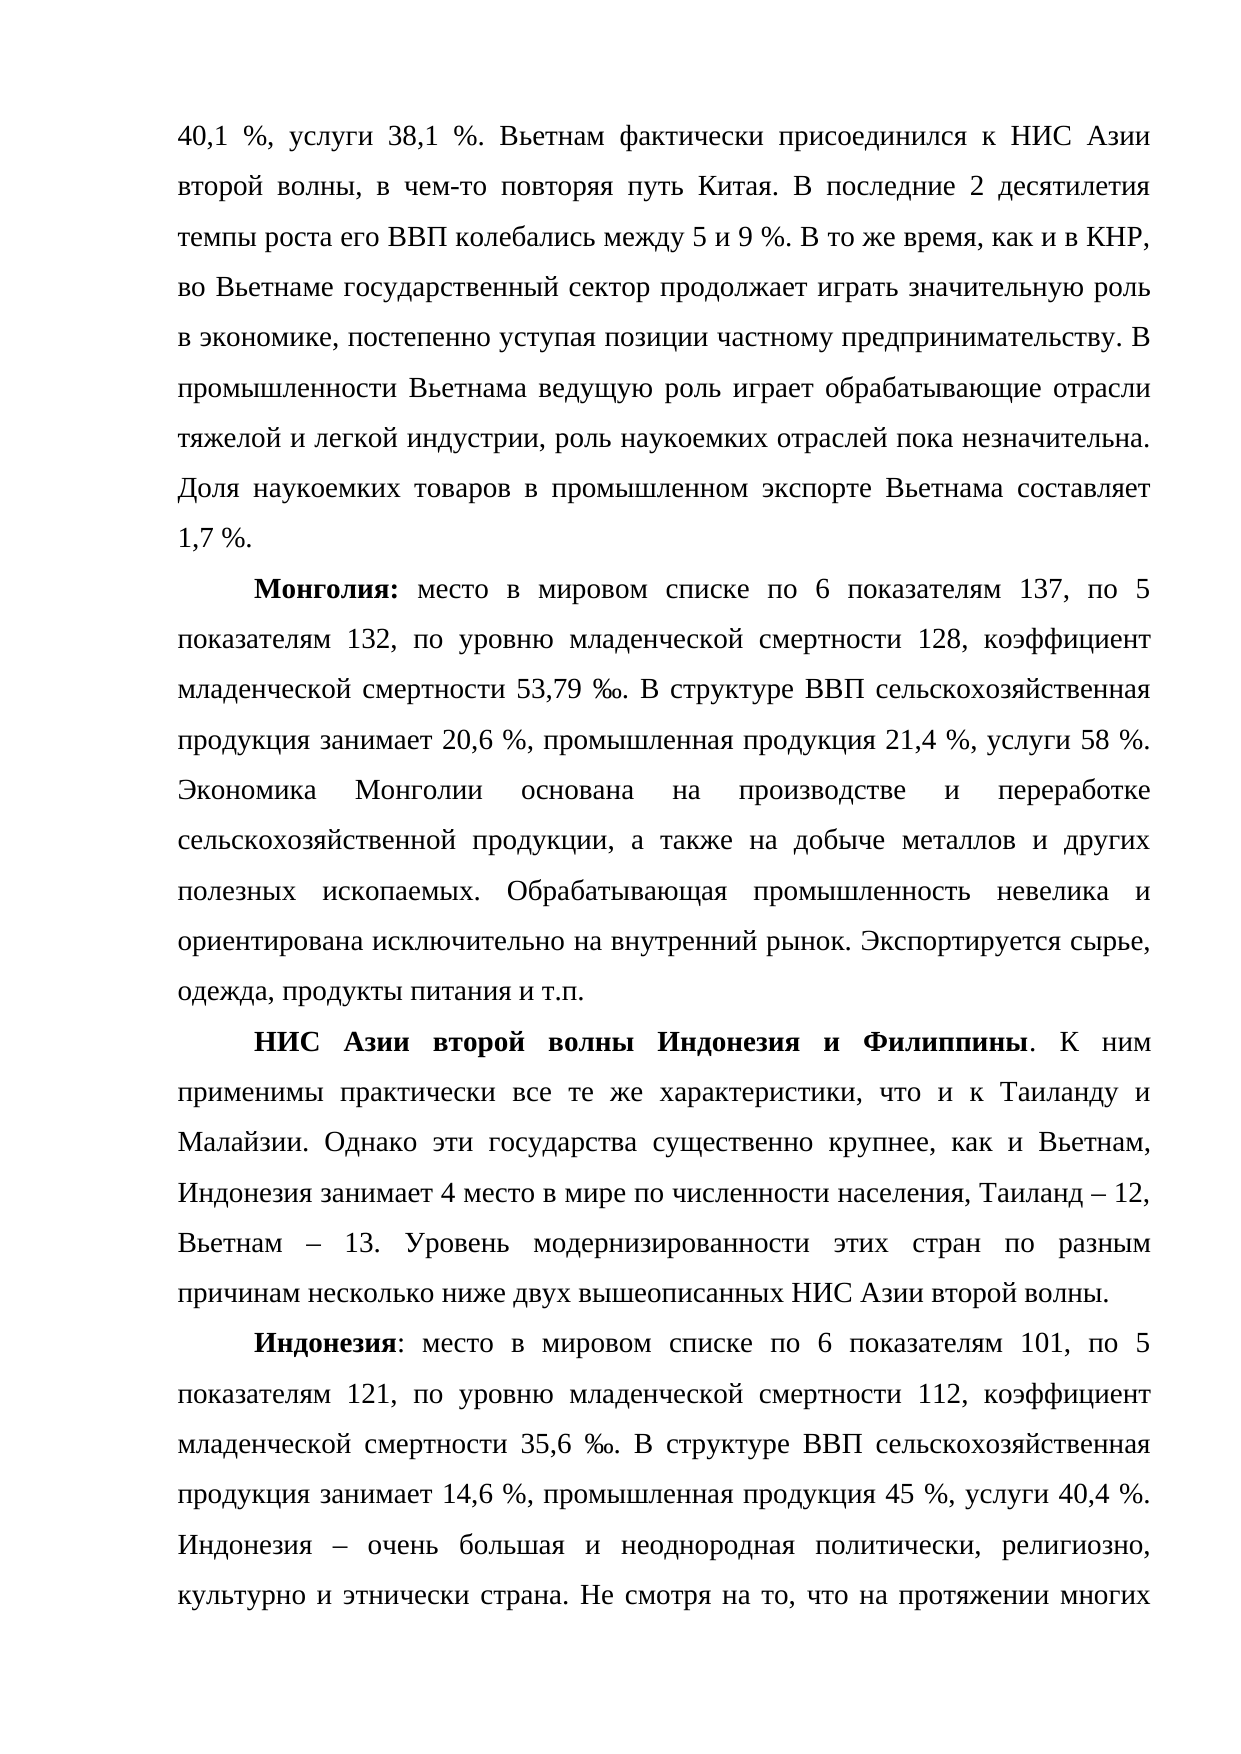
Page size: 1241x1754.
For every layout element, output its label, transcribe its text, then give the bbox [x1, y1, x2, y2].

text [177, 1326, 1152, 1611]
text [177, 118, 1152, 554]
text НИС Азии второй волны Индонезия и Филиппины. К ним применимы практически все те же характеристики, что и к Таиланду и Малайзии. Однако эти государства существенно крупнее, как и Вьетнам, Индонезия занимает 4 место в мире по численности населения, Таиланд – 12, Вьетнам – 13. Уровень модернизированности этих стран по разным причинам несколько ниже двух вышеописанных НИС Азии второй волны. [177, 1024, 1152, 1309]
text Монголия: место в мировом списке по 6 показателям 137, по 5 показателям 132, по уровню младенческой смертности 128, коэффициент младенческой смертности 53,79 ‰. В структуре ВВП сельскохозяйственная продукция занимает 20,6 %, промышленная продукция 21,4 %, услуги 58 %. Экономика Монголии основана на производстве и переработке сельскохозяйственной продукции, а также на добыче металлов и других полезных ископаемых. Обрабатывающая промышленность невелика и ориентирована исключительно на внутренний рынок. Экспортируется сырье, одежда, продукты питания и т.п. [177, 571, 1152, 1007]
